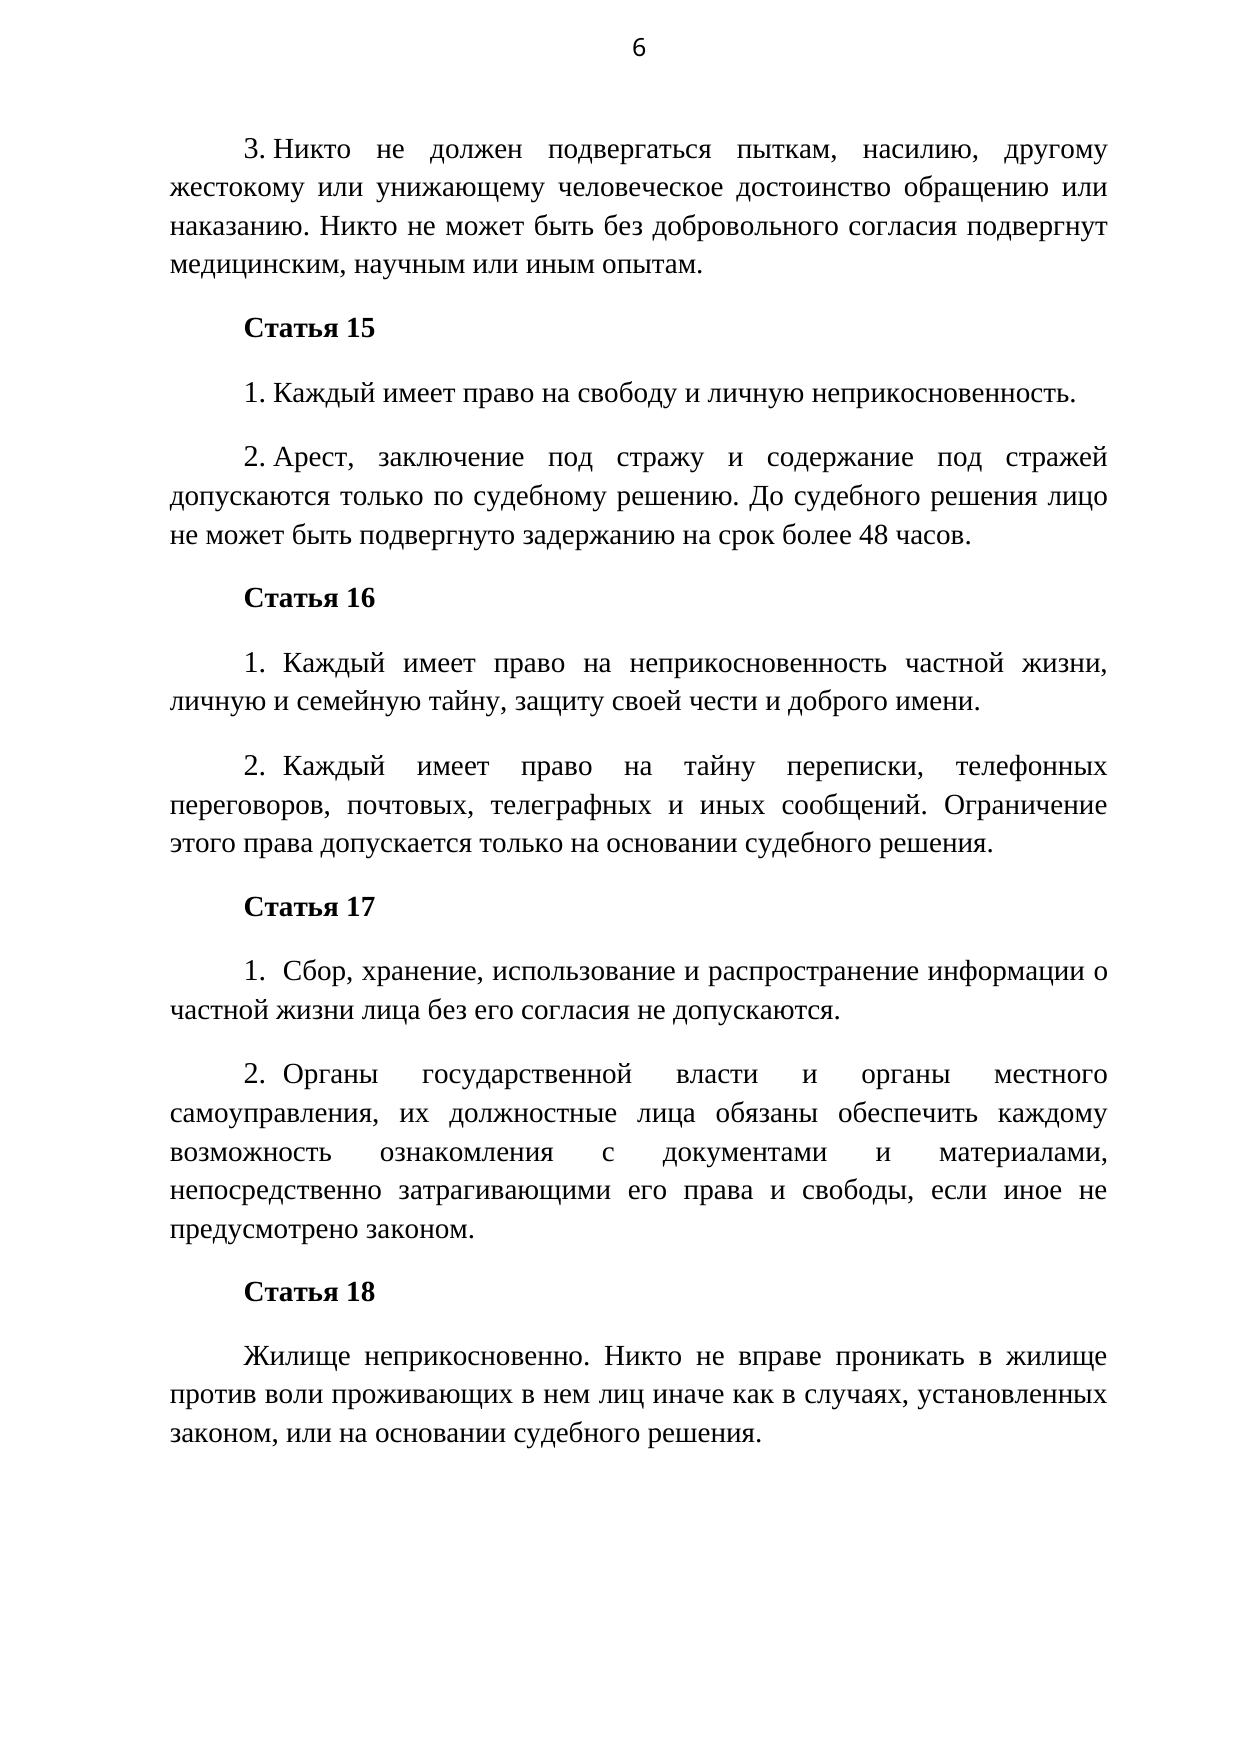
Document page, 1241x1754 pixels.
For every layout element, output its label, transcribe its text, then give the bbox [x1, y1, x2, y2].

text Статья 16 [169, 580, 1108, 614]
list Органы государственной власти и органы местного самоуправления, их должностные лица обязаны обеспечить каждому возможность ознакомления с документами и материалами, непосредственно затрагивающими его права и свободы, если иное не предусмотрено законом. [169, 1056, 1108, 1244]
list Никто не должен подвергаться пыткам, насилию, другому жестокому или унижающему человеческое достоинство обращению или наказанию. Никто не может быть без добровольного согласия подвергнут медицинским, научным или иным опытам. [169, 130, 1108, 280]
text Статья 15 [169, 310, 1108, 344]
list Каждый имеет право на неприкосновенность частной жизни, личную и семейную тайну, защиту своей чести и доброго имени. [169, 644, 1108, 717]
list Сбор, хранение, использование и распространение информации о частной жизни лица без его согласия не допускаются. [169, 952, 1108, 1026]
list Каждый имеет право на тайну переписки, телефонных переговоров, почтовых, телеграфных и иных сообщений. Ограничение этого права допускается только на основании судебного решения. [169, 747, 1108, 859]
list Арест, заключение под стражу и содержание под стражей допускаются только по судебному решению. До судебного решения лицо не может быть подвергнуто задержанию на срок более 48 часов. [169, 438, 1108, 550]
list Каждый имеет право на свободу и личную неприкосновенность. [169, 374, 1108, 408]
text Статья 18 [169, 1274, 1108, 1308]
text Статья 17 [169, 889, 1108, 922]
text Жилище неприкосновенно. Никто не вправе проникать в жилище против воли проживающих в нем лиц иначе как в случаях, установленных законом, или на основании судебного решения. [169, 1338, 1108, 1449]
